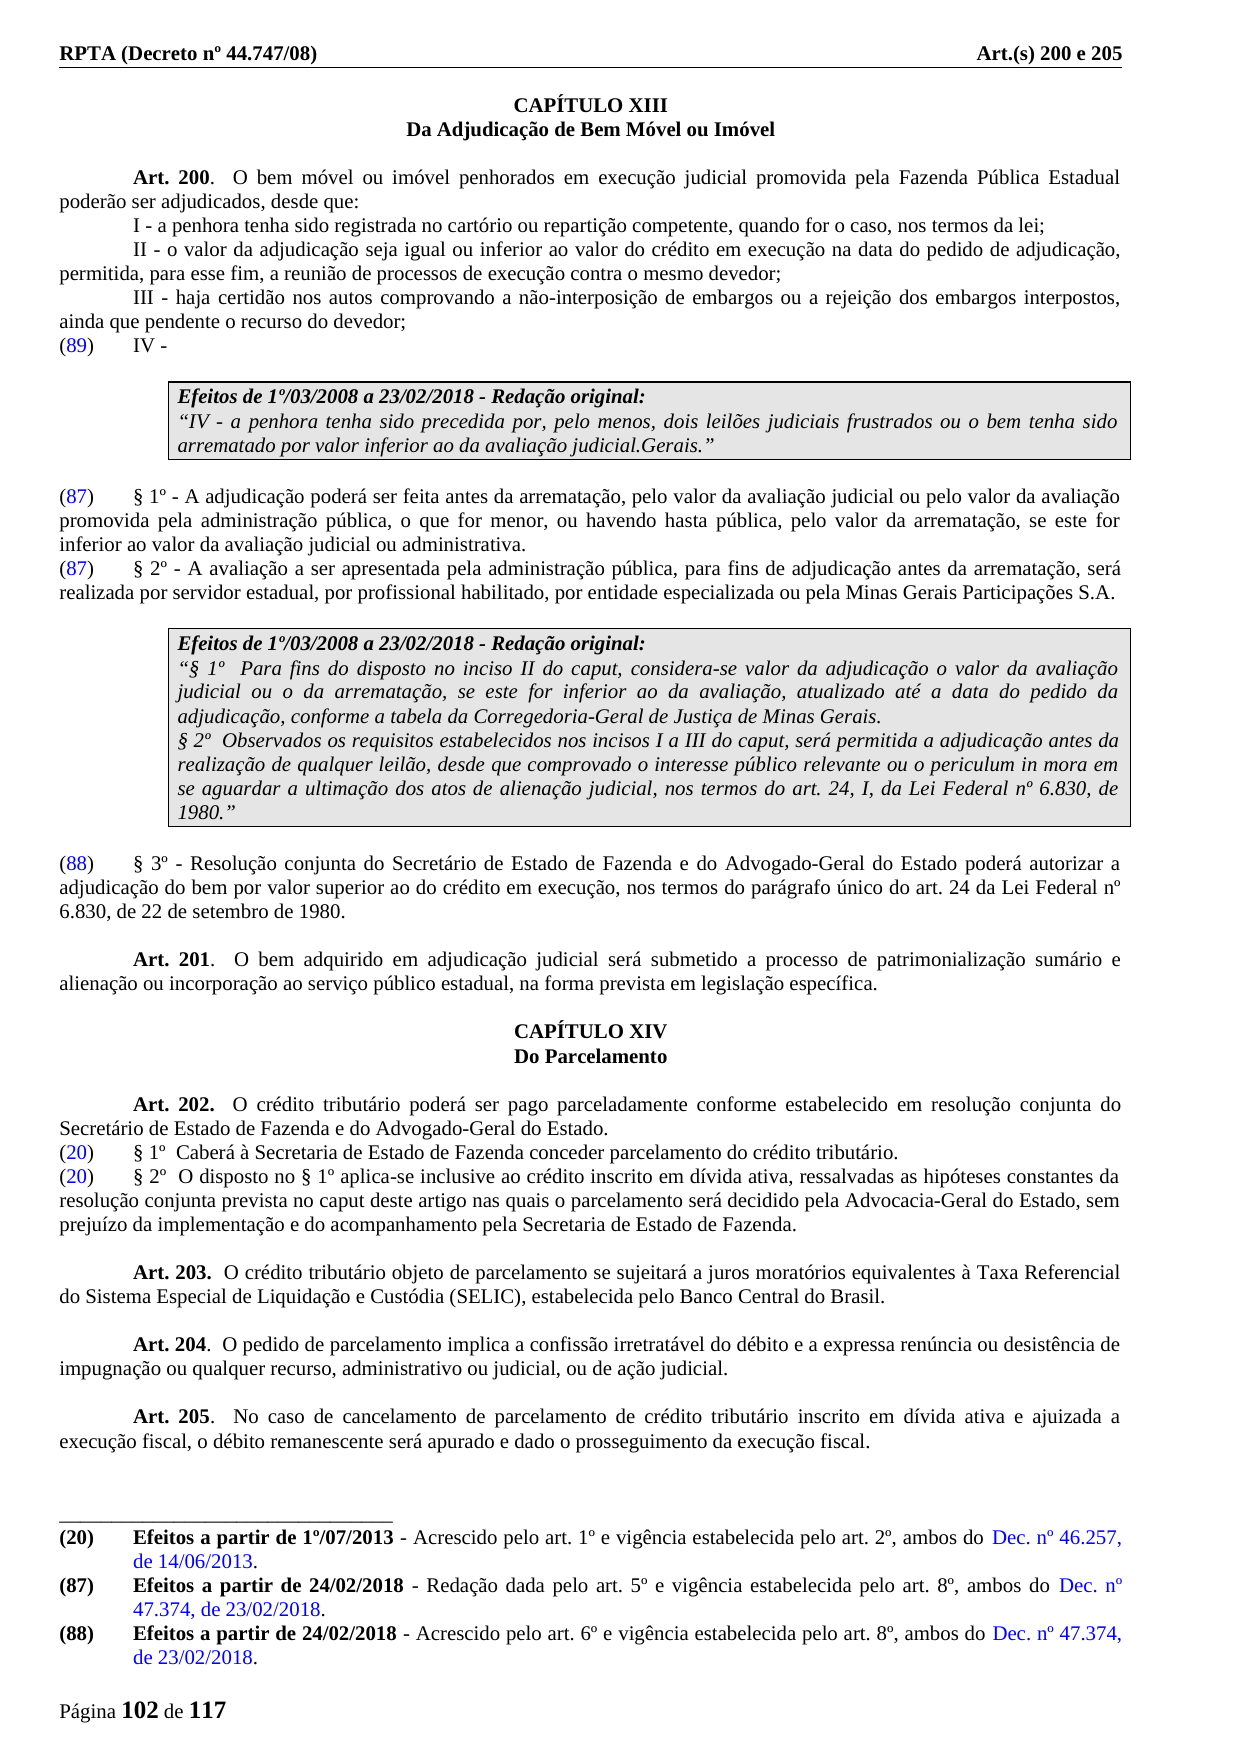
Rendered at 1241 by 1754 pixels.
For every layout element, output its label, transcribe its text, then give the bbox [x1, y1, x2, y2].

text Efeitos de 1º/03/2008 a 23/02/2018 - Redação original: [169, 383, 1130, 405]
text (20) § 2º O disposto no § 1º aplica-se inclusive ao crédito inscrito em dívida ativa, ressalvadas as hipóteses constantes da resolução conjunta prevista no caput deste artigo nas quais o parcelamento será decidido pela Advocacia-Geral do Estado, sem prejuízo da implementação e do acompanhamento pela Secretaria de Estado de Fazenda. [59, 1164, 1122, 1236]
text Do Parcelamento [59, 1043, 1122, 1068]
text (89) IV - [59, 333, 1122, 357]
text “§ 1º Para fins do disposto no inciso II do caput, considera-se valor da adjudicação o valor da avaliação judicial ou o da arrematação, se este for inferior ao da avaliação, atualizado até a data do pedido da adjudicação, conforme a tabela da Corregedoria-Geral de Justiça de Minas Gerais. [169, 652, 1130, 724]
text Art. 203. O crédito tributário objeto de parcelamento se sujeitará a juros moratórios equivalentes à Taxa Referencial do Sistema Especial de Liquidação e Custódia (SELIC), estabelecida pelo Banco Central do Brasil. [59, 1260, 1122, 1308]
text “IV - a penhora tenha sido precedida por, pelo menos, dois leilões judiciais frustrados ou o bem tenha sido arrematado por valor inferior ao da avaliação judicial.Gerais.” [169, 405, 1130, 459]
text (88) § 3º - Resolução conjunta do Secretário de Estado de Fazenda e do Advogado-Geral do Estado poderá autorizar a adjudicação do bem por valor superior ao do crédito em execução, nos termos do parágrafo único do art. 24 da Lei Federal nº 6.830, de 22 de setembro de 1980. [59, 851, 1122, 923]
text Efeitos de 1º/03/2008 a 23/02/2018 - Redação original: [169, 629, 1130, 652]
text Art. 205. No caso de cancelamento de parcelamento de crédito tributário inscrito em dívida ativa e ajuizada a execução fiscal, o débito remanescente será apurado e dado o prosseguimento da execução fiscal. [59, 1404, 1122, 1453]
text Art. 202. O crédito tributário poderá ser pago parceladamente conforme estabelecido em resolução conjunta do Secretário de Estado de Fazenda e do Advogado-Geral do Estado. [59, 1092, 1122, 1140]
text ________________________________ [59, 1501, 1122, 1525]
text (20) § 1º Caberá à Secretaria de Estado de Fazenda conceder parcelamento do crédito tributário. [59, 1140, 1122, 1164]
text RPTA (Decreto nº 44.747/08) Art.(s) 200 e 205 [59, 41, 1122, 67]
text CAPÍTULO XIV [59, 1019, 1122, 1043]
text III - haja certidão nos autos comprovando a não-interposição de embargos ou a rejeição dos embargos interpostos, ainda que pendente o recurso do devedor; [59, 285, 1122, 333]
text (87) § 1º - A adjudicação poderá ser feita antes da arrematação, pelo valor da avaliação judicial ou pelo valor da avaliação promovida pela administração pública, o que for menor, ou havendo hasta pública, pelo valor da arrematação, se este for inferior ao valor da avaliação judicial ou administrativa. [59, 484, 1122, 556]
text (87) Efeitos a partir de 24/02/2018 - Redação dada pelo art. 5º e vigência estabelecida pelo art. 8º, ambos do Dec. nº 47.374, de 23/02/2018. [59, 1573, 1122, 1621]
text CAPÍTULO XIII [59, 93, 1122, 117]
text II - o valor da adjudicação seja igual ou inferior ao valor do crédito em execução na data do pedido de adjudicação, permitida, para esse fim, a reunião de processos de execução contra o mesmo devedor; [59, 237, 1122, 285]
text I - a penhora tenha sido registrada no cartório ou repartição competente, quando for o caso, nos termos da lei; [59, 213, 1122, 237]
text (88) Efeitos a partir de 24/02/2018 - Acrescido pelo art. 6º e vigência estabelecida pelo art. 8º, ambos do Dec. nº 47.374, de 23/02/2018. [59, 1621, 1122, 1669]
text (87) § 2º - A avaliação a ser apresentada pela administração pública, para fins de adjudicação antes da arrematação, será realizada por servidor estadual, por profissional habilitado, por entidade especializada ou pela Minas Gerais Participações S.A. [59, 556, 1122, 604]
text (20) Efeitos a partir de 1º/07/2013 - Acrescido pelo art. 1º e vigência estabelecida pelo art. 2º, ambos do Dec. nº 46.257, de 14/06/2013. [59, 1525, 1122, 1573]
text Art. 201. O bem adquirido em adjudicação judicial será submetido a processo de patrimonialização sumário e alienação ou incorporação ao serviço público estadual, na forma prevista em legislação específica. [59, 947, 1122, 995]
text Art. 204. O pedido de parcelamento implica a confissão irretratável do débito e a expressa renúncia ou desistência de impugnação ou qualquer recurso, administrativo ou judicial, ou de ação judicial. [59, 1332, 1122, 1380]
text Da Adjudicação de Bem Móvel ou Imóvel [59, 117, 1122, 141]
text § 2º Observados os requisitos estabelecidos nos incisos I a III do caput, será permitida a adjudicação antes da realização de qualquer leilão, desde que comprovado o interesse público relevante ou o periculum in mora em se aguardar a ultimação dos atos de alienação judicial, nos termos do art. 24, I, da Lei Federal nº 6.830, de 1980.” [169, 724, 1130, 826]
text Art. 200. O bem móvel ou imóvel penhorados em execução judicial promovida pela Fazenda Pública Estadual poderão ser adjudicados, desde que: [59, 165, 1122, 213]
